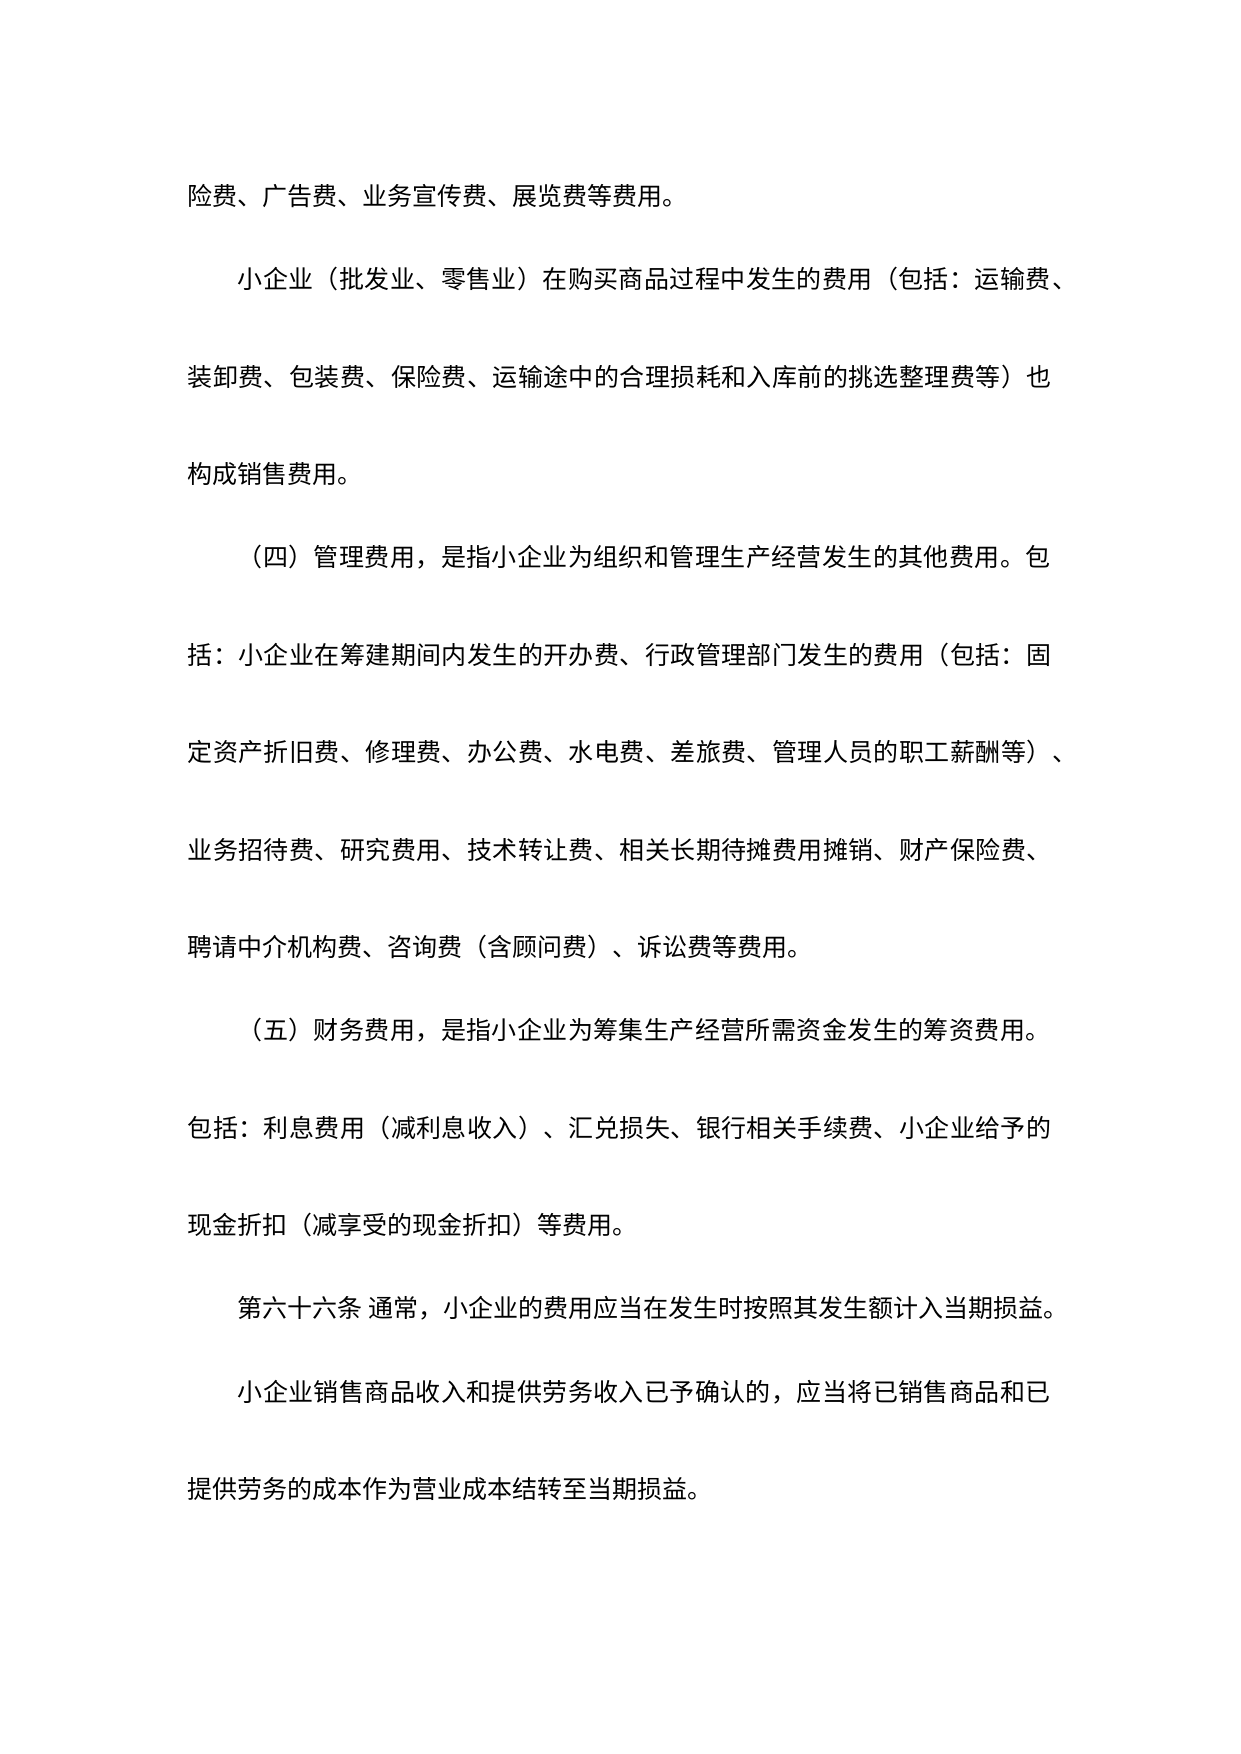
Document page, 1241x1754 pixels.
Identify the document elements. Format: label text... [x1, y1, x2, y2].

text （四）管理费用，是指小企业为组织和管理生产经营发生的其他费用。包括：小企业在筹建期间内发生的开办费、行政管理部门发生的费用（包括：固定资产折旧费、修理费、办公费、水电费、差旅费、管理人员的职工薪酬等）、业务招待费、研究费用、技术转让费、相关长期待摊费用摊销、财产保险费、聘请中介机构费、咨询费（含顾问费）、诉讼费等费用。 [187, 523, 1053, 978]
text （五）财务费用，是指小企业为筹集生产经营所需资金发生的筹资费用。包括：利息费用（减利息收入）、汇兑损失、银行相关手续费、小企业给予的现金折扣（减享受的现金折扣）等费用。 [187, 996, 1053, 1256]
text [187, 162, 1053, 227]
text 第六十六条 通常，小企业的费用应当在发生时按照其发生额计入当期损益。 [187, 1274, 1053, 1339]
text 小企业（批发业、零售业）在购买商品过程中发生的费用（包括：运输费、装卸费、包装费、保险费、运输途中的合理损耗和入库前的挑选整理费等）也构成销售费用。 [187, 245, 1053, 505]
text 小企业销售商品收入和提供劳务收入已予确认的，应当将已销售商品和已提供劳务的成本作为营业成本结转至当期损益。 [187, 1358, 1053, 1520]
